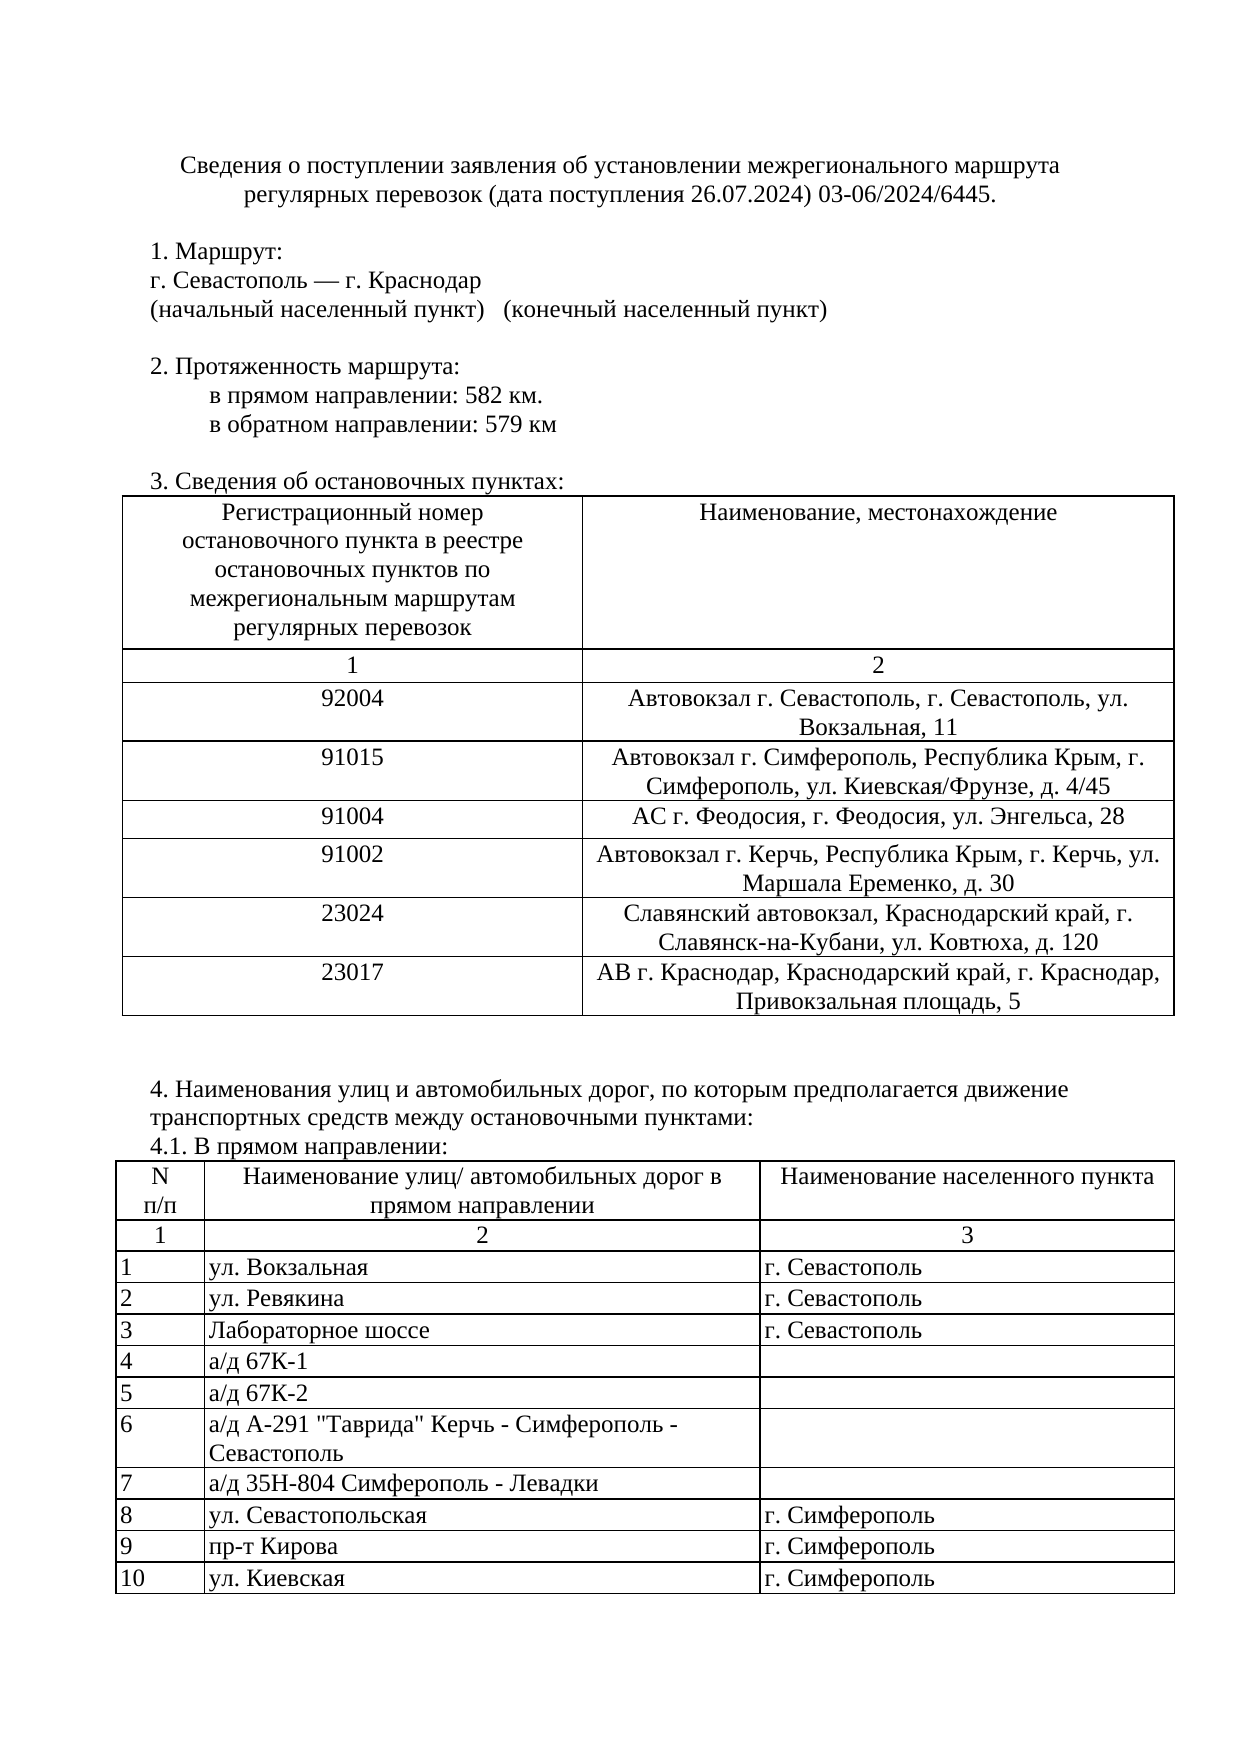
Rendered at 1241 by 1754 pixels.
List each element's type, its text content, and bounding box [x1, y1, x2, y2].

table_cell г. Севастополь [761, 1252, 1174, 1282]
table_cell г. Севастополь [761, 1283, 1174, 1313]
text Сведения о поступлении заявления об установлении межрегионального маршрута регулярных перевозок (дата поступления 26.07.2024) 03-06/2024/6445. [150, 150, 1090, 207]
table_cell Автовокзал г. Севастополь, г. Севастополь, ул. Вокзальная, 11 [583, 683, 1173, 740]
table_cell 2 [117, 1283, 204, 1313]
table_cell пр-т Кирова [205, 1531, 759, 1561]
table_cell Автовокзал г. Керчь, Республика Крым, г. Керчь, ул. Маршала Еременко, д. 30 [583, 839, 1173, 896]
table_cell 3 [117, 1315, 204, 1345]
table_cell Лабораторное шоссе [205, 1315, 759, 1345]
table_cell а/д 35Н-804 Симферополь - Левадки [205, 1468, 759, 1498]
table_cell [761, 1468, 1174, 1498]
text г. Севастополь — г. Краснодар [150, 265, 1090, 294]
text в прямом направлении: 582 км. [150, 380, 1090, 409]
table_cell 2 [205, 1221, 759, 1250]
table_cell а/д 67К-1 [205, 1346, 759, 1376]
table_cell [761, 1378, 1174, 1408]
table_cell [761, 1409, 1174, 1467]
table_cell а/д 67К-2 [205, 1378, 759, 1408]
table_cell г. Севастополь [761, 1315, 1174, 1345]
table_cell а/д А-291 "Таврида" Керчь - Симферополь - Севастополь [205, 1409, 759, 1467]
table_cell [761, 1346, 1174, 1376]
table_cell 5 [117, 1378, 204, 1408]
table_cell ул. Ревякина [205, 1283, 759, 1313]
table_cell Автовокзал г. Симферополь, Республика Крым, г. Симферополь, ул. Киевская/Фрунзе, д. 4/45 [583, 742, 1173, 799]
table_cell 92004 [123, 683, 582, 740]
table_header Наименование населенного пункта [761, 1162, 1174, 1219]
table_cell ул. Севастопольская [205, 1500, 759, 1530]
table_header N п/п [117, 1162, 204, 1219]
table_cell Славянский автовокзал, Краснодарский край, г. Славянск-на-Кубани, ул. Ковтюха, д. 120 [583, 898, 1173, 956]
table_cell 9 [117, 1531, 204, 1561]
table_cell 23017 [123, 957, 582, 1014]
table_cell 4 [117, 1346, 204, 1376]
table_cell 10 [117, 1563, 204, 1593]
text 2. Протяженность маршрута: [150, 351, 1090, 380]
table_cell г. Симферополь [761, 1500, 1174, 1530]
text 4.1. В прямом направлении: [150, 1131, 1090, 1160]
text 1. Маршрут: [150, 236, 1090, 265]
text 3. Сведения об остановочных пунктах: [150, 466, 1090, 495]
table_cell 8 [117, 1500, 204, 1530]
table_cell 1 [117, 1221, 204, 1250]
text в обратном направлении: 579 км [150, 409, 1090, 437]
table_cell АВ г. Краснодар, Краснодарский край, г. Краснодар, Привокзальная площадь, 5 [583, 957, 1173, 1014]
table_cell ул. Киевская [205, 1563, 759, 1593]
table_cell 6 [117, 1409, 204, 1467]
table_cell 2 [583, 650, 1173, 681]
table_header Регистрационный номер остановочного пункта в реестре остановочных пунктов по межрегиональным маршрутам регулярных перевозок [123, 497, 582, 648]
table_cell ул. Вокзальная [205, 1252, 759, 1282]
table_cell 91002 [123, 839, 582, 896]
table_cell 23024 [123, 898, 582, 956]
table_header Наименование, местонахождение [583, 497, 1173, 648]
text 4. Наименования улиц и автомобильных дорог, по которым предполагается движение транспортных средств между остановочными пунктами: [150, 1074, 1090, 1131]
table_cell 1 [123, 650, 582, 681]
table_cell 3 [761, 1221, 1174, 1250]
table_cell АС г. Феодосия, г. Феодосия, ул. Энгельса, 28 [583, 801, 1173, 837]
table_cell 91015 [123, 742, 582, 799]
text (начальный населенный пункт) (конечный населенный пункт) [150, 294, 1090, 322]
table_cell г. Симферополь [761, 1531, 1174, 1561]
table_cell 1 [117, 1252, 204, 1282]
table_cell 7 [117, 1468, 204, 1498]
table_cell 91004 [123, 801, 582, 837]
table_cell г. Симферополь [761, 1563, 1174, 1593]
table_header Наименование улиц/ автомобильных дорог в прямом направлении [205, 1162, 759, 1219]
